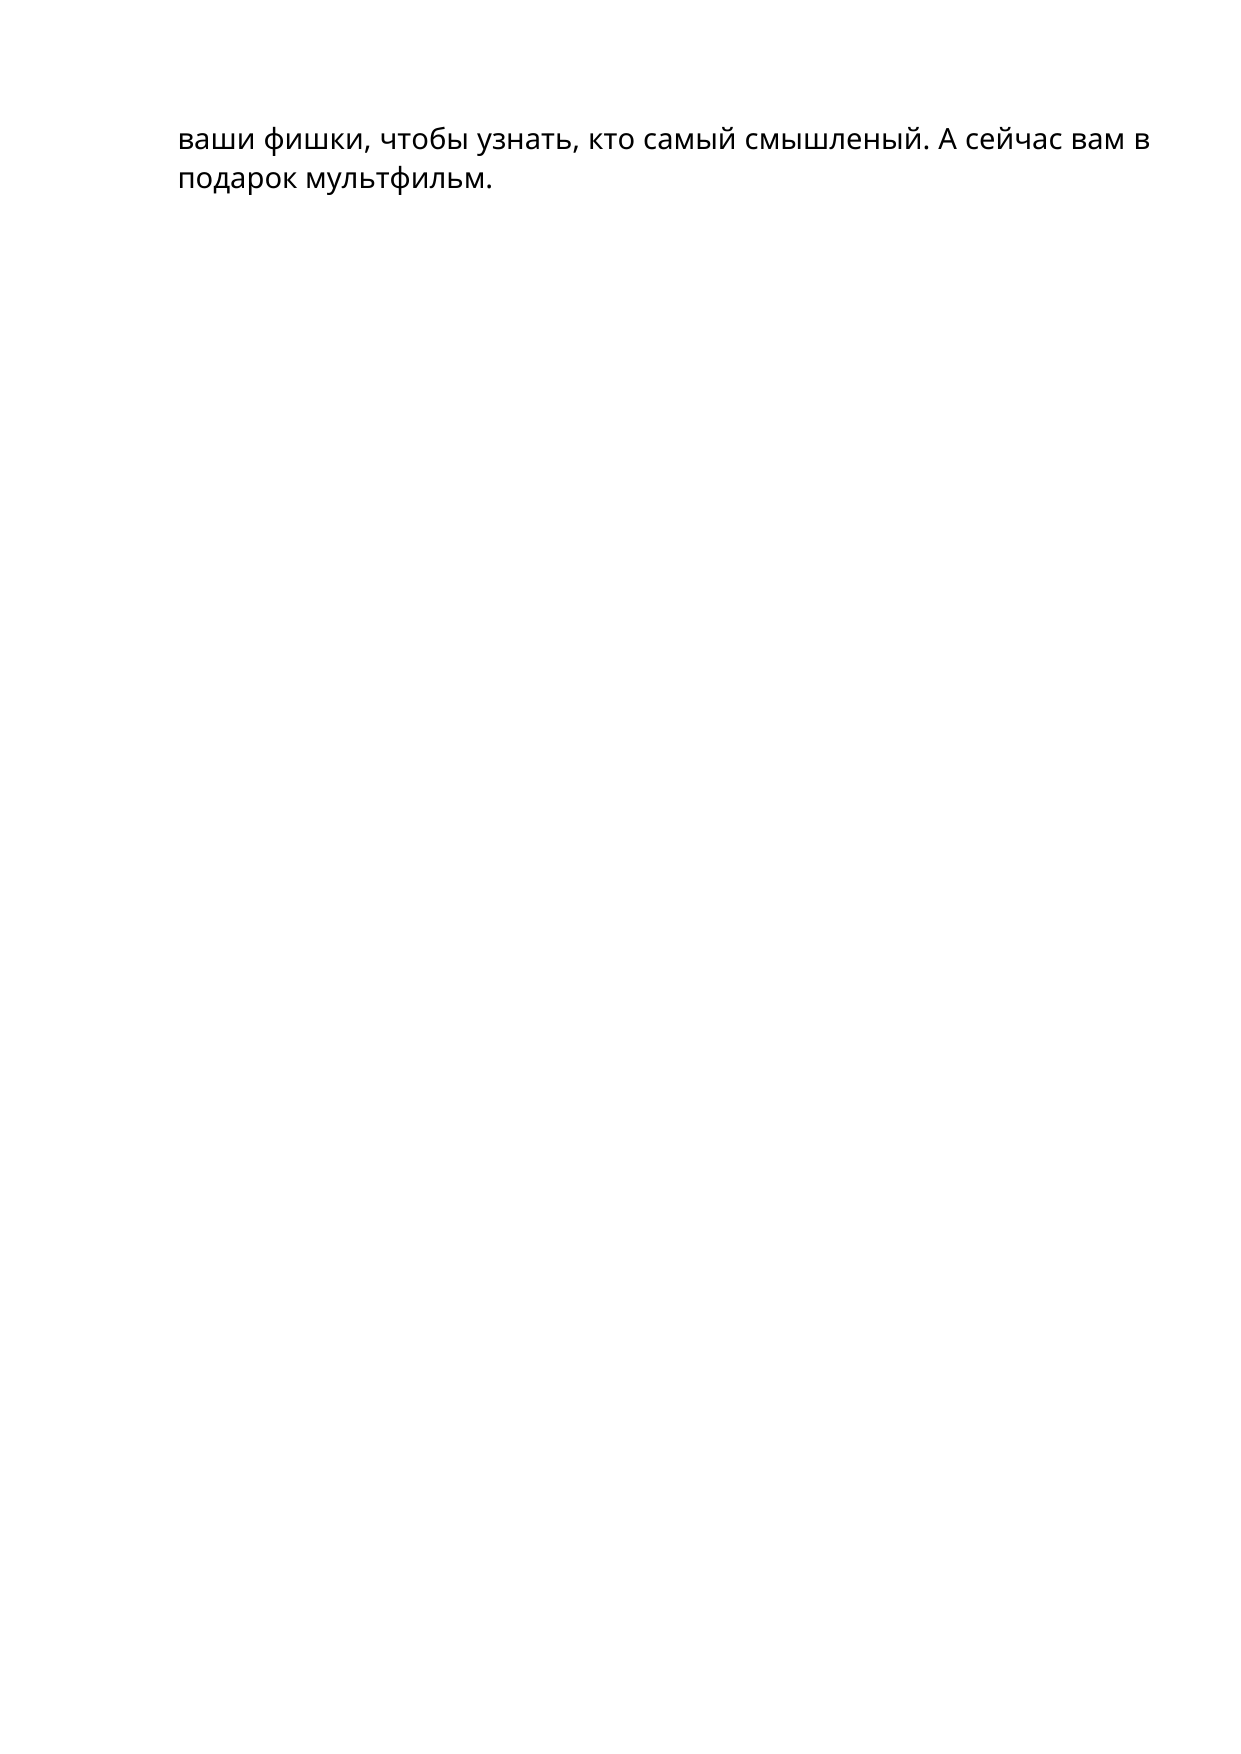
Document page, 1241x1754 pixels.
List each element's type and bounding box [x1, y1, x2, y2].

text [177, 118, 1152, 197]
